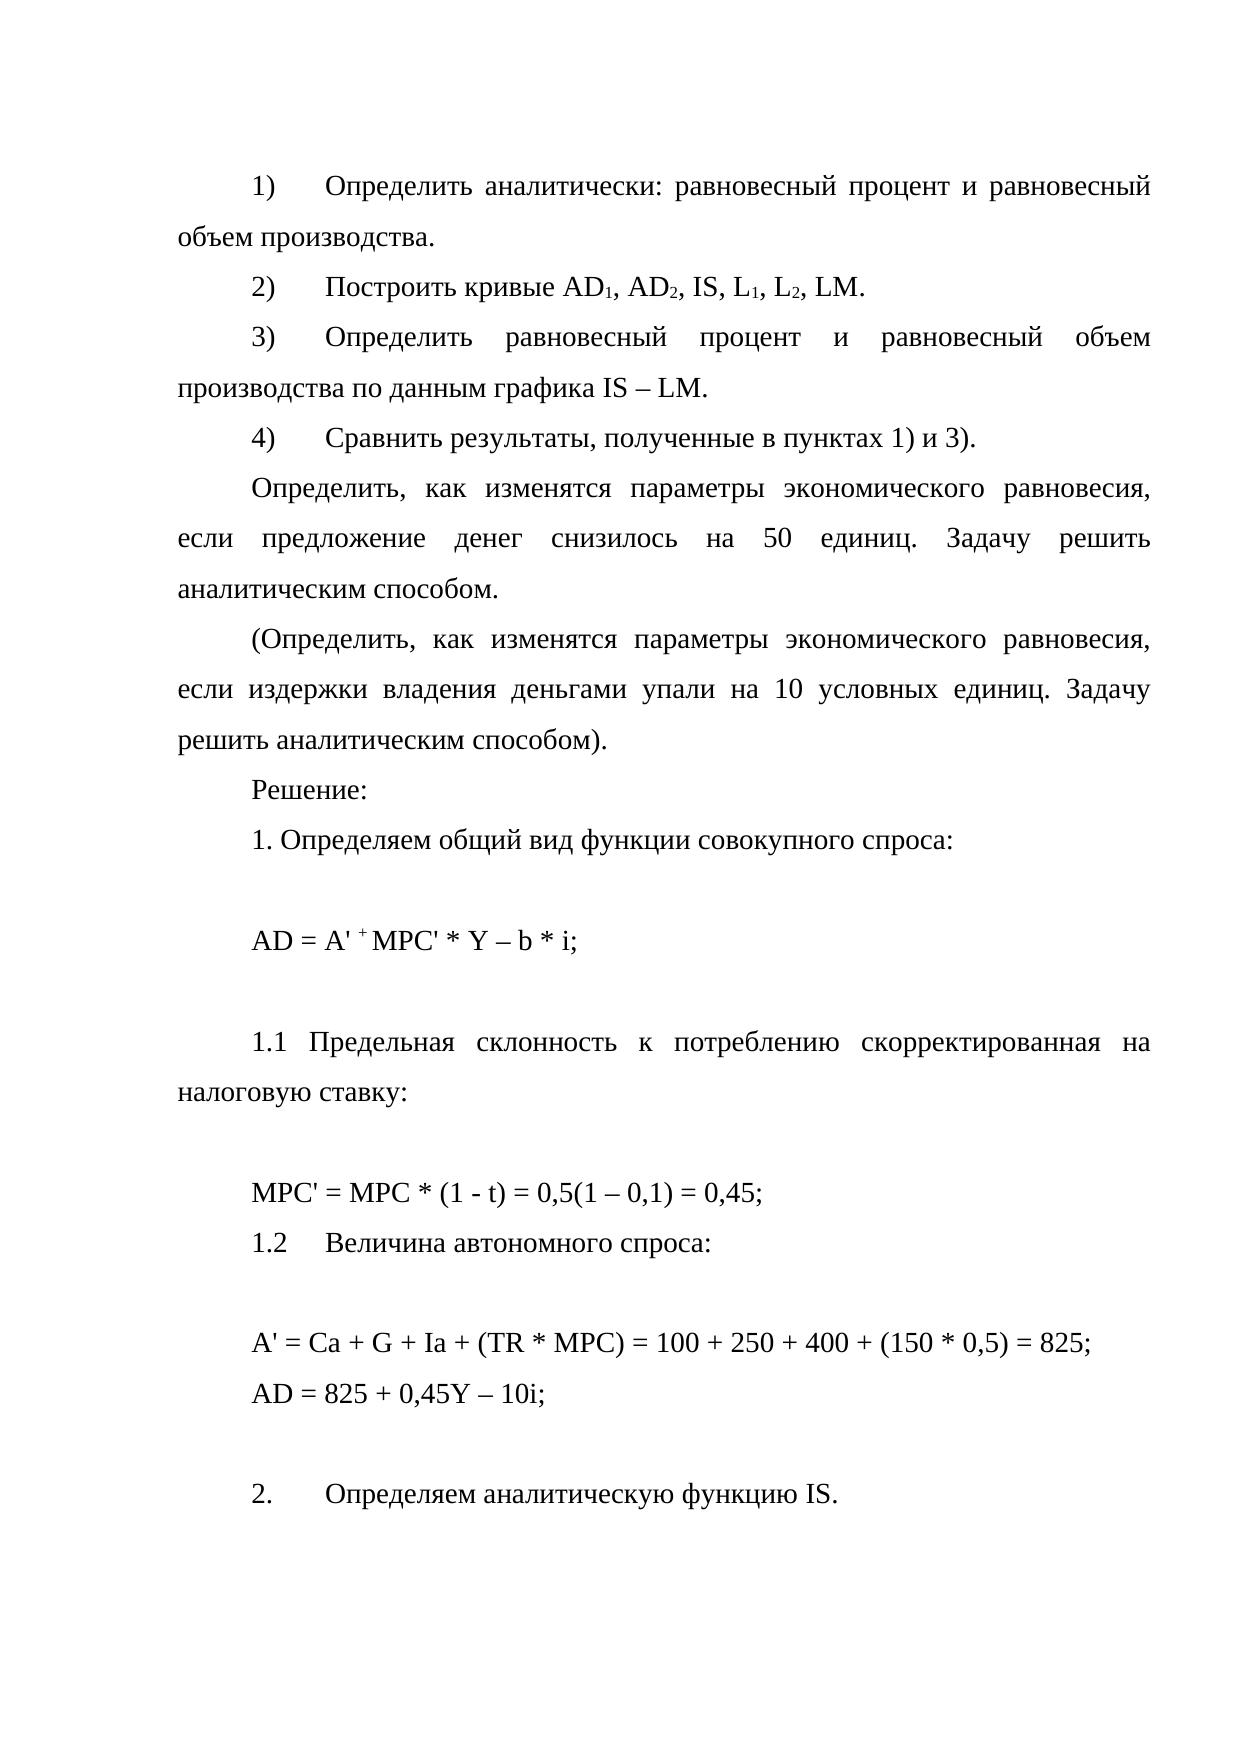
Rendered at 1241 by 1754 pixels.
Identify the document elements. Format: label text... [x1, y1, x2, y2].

list Построить кривые AD1, AD2, IS, L1, L2, LM. [177, 269, 1152, 303]
text 1. Определяем общий вид функции совокупного спроса: [177, 822, 1152, 856]
text 1.1 Предельная склонность к потреблению скорректированная на налоговую ставку: [177, 1024, 1152, 1108]
text MPC' = MPC * (1 - t) = 0,5(1 – 0,1) = 0,45; [177, 1175, 1152, 1208]
list Сравнить результаты, полученные в пунктах 1) и 3). [177, 420, 1152, 453]
text AD = A' + MPC' * Y – b * i; [177, 923, 1152, 957]
text Решение: [177, 772, 1152, 806]
list Определить равновесный процент и равновесный объем производства по данным графика IS – LM. [177, 319, 1152, 403]
list Определить аналитически: равновесный процент и равновесный объем производства. [177, 168, 1152, 252]
text A' = Ca + G + Ia + (TR * MPC) = 100 + 250 + 400 + (150 * 0,5) = 825; [177, 1326, 1152, 1359]
list Величина автономного спроса: [177, 1225, 1152, 1258]
text (Определить, как изменятся параметры экономического равновесия, если издержки владения деньгами упали на 10 условных единиц. Задачу решить аналитическим способом). [177, 621, 1152, 755]
text AD = 825 + 0,45Y – 10i; [177, 1376, 1152, 1409]
list Определяем аналитическую функцию IS. [177, 1477, 1152, 1510]
text Определить, как изменятся параметры экономического равновесия, если предложение денег снизилось на 50 единиц. Задачу решить аналитическим способом. [177, 470, 1152, 604]
